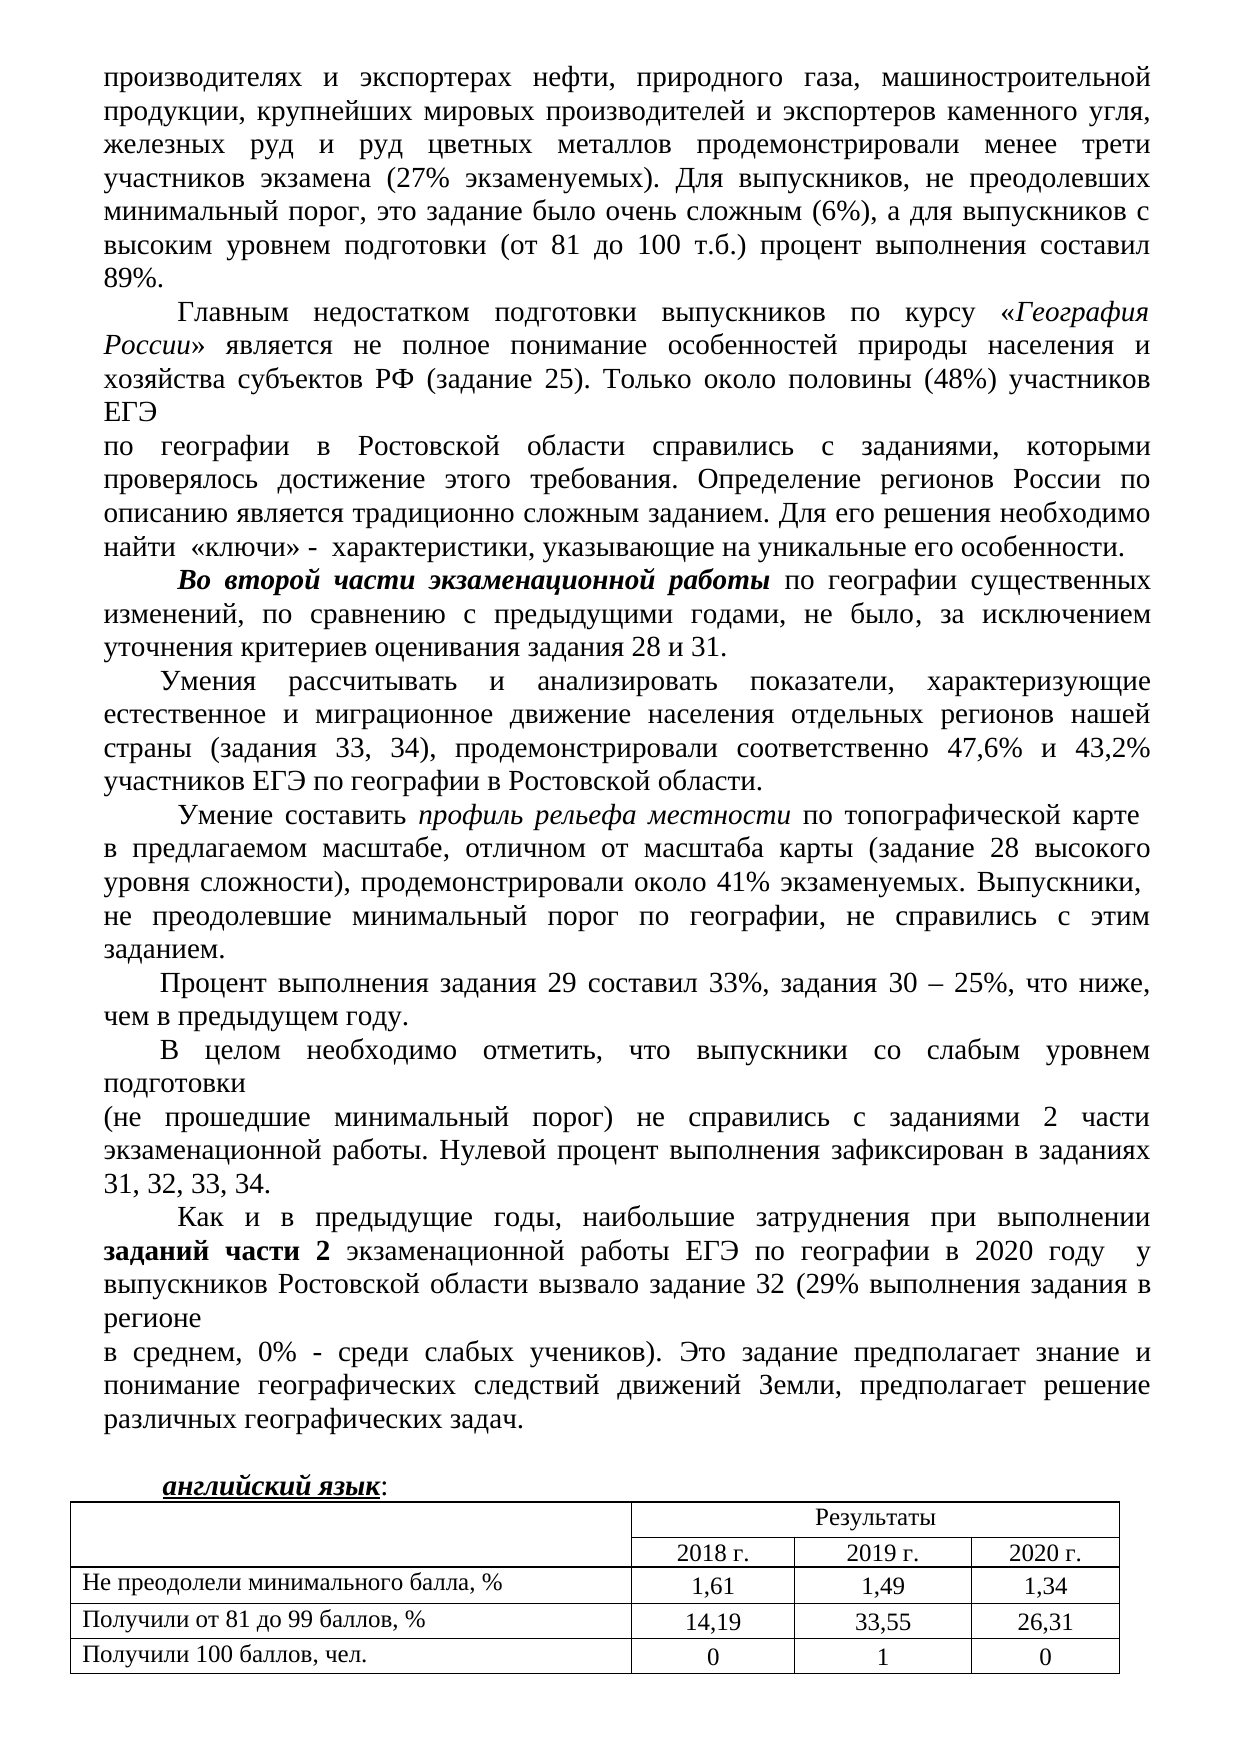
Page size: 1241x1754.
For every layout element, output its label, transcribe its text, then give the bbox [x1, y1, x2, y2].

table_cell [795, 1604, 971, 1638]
text Как и в предыдущие годы, наибольшие затруднения при выполнении заданий части 2 экзаменационной работы ЕГЭ по географии в 2020 году у выпускников Ростовской области вызвало задание 32 (29% выполнения задания в регионе в среднем, 0% - среди слабых учеников). Это задание предполагает знание и понимание географических следствий движений Земли, предполагает решение различных географических задач. [103, 1199, 1152, 1434]
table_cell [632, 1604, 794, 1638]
text В целом необходимо отметить, что выпускники со слабым уровнем подготовки (не прошедшие минимальный порог) не справились с заданиями 2 части экзаменационной работы. Нулевой процент выполнения зафиксирован в заданиях 31, 32, 33, 34. [103, 1032, 1152, 1199]
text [103, 59, 1152, 294]
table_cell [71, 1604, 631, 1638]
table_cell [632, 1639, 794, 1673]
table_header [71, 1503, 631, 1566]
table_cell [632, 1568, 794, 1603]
text Умения рассчитывать и анализировать показатели, характеризующие естественное и миграционное движение населения отдельных регионов нашей страны (задания 33, 34), продемонстрировали соответственно 47,6% и 43,2% участников ЕГЭ по географии в Ростовской области. [103, 663, 1152, 797]
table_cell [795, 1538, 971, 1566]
text Главным недостатком подготовки выпускников по курсу «География России» является не полное понимание особенностей природы населения и хозяйства субъектов РФ (задание 25). Только около половины (48%) участников ЕГЭ по географии в Ростовской области справились с заданиями, которыми проверялось достижение этого требования. Определение регионов России по описанию является традиционно сложным заданием. Для его решения необходимо найти «ключи» - характеристики, указывающие на уникальные его особенности. [103, 294, 1152, 562]
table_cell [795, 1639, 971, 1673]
text английский язык: [103, 1468, 1152, 1501]
text Процент выполнения задания 29 составил 33%, задания 30 – 25%, что ниже, чем в предыдущем году. [103, 965, 1152, 1032]
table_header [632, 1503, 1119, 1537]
text Во второй части экзаменационной работы по географии существенных изменений, по сравнению с предыдущими годами, не было, за исключением уточнения критериев оценивания задания 28 и 31. [103, 562, 1152, 663]
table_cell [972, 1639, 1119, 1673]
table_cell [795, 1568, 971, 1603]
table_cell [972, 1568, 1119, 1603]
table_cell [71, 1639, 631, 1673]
text Умение составить профиль рельефа местности по топографической карте в предлагаемом масштабе, отличном от масштаба карты (задание 28 высокого уровня сложности), продемонстрировали около 41% экзаменуемых. Выпускники, не преодолевшие минимальный порог по географии, не справились с этим заданием. [103, 797, 1152, 965]
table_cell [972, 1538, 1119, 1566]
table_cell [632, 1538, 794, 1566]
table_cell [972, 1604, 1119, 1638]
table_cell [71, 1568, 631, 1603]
